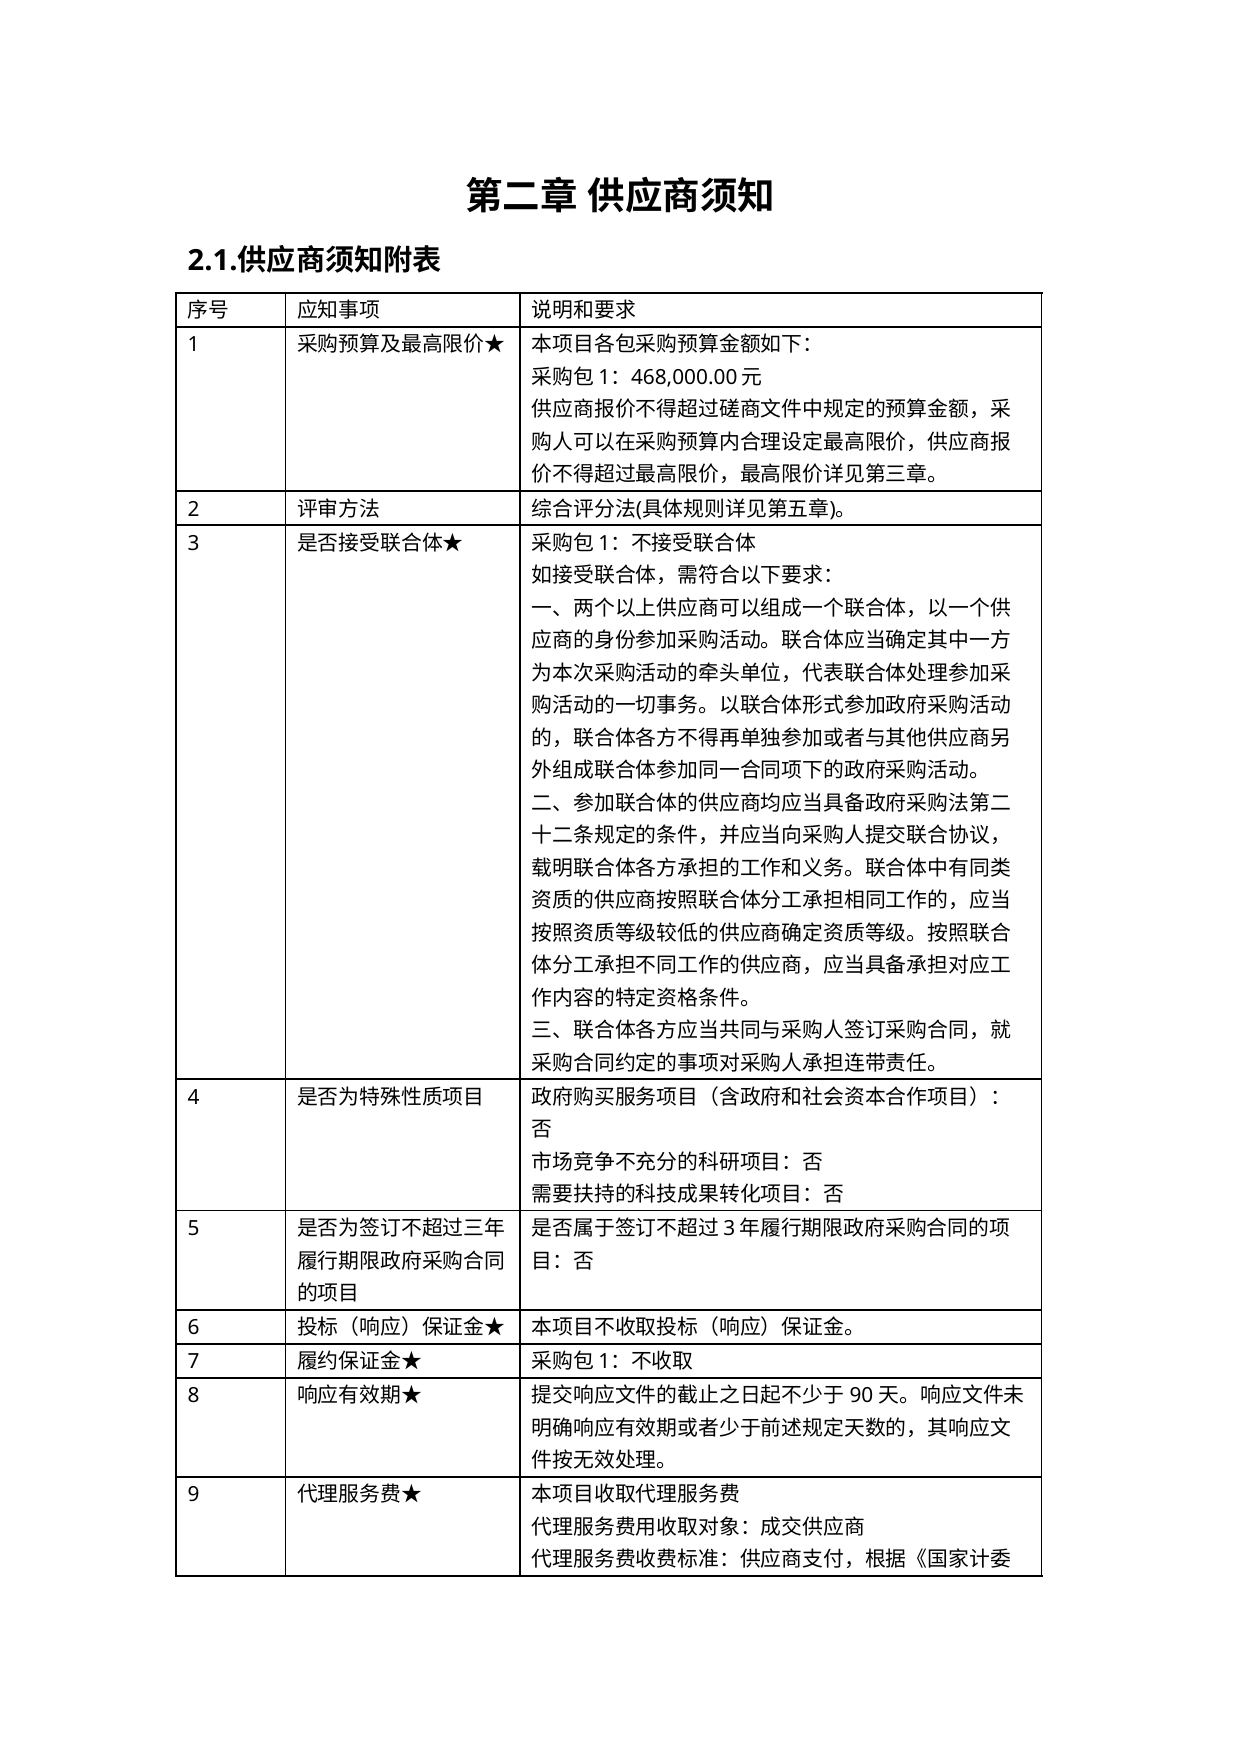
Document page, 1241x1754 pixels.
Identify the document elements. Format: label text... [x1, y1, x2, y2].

table_cell 5 [177, 1211, 285, 1309]
table_cell 是否接受联合体★ [286, 526, 519, 1078]
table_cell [521, 1478, 1041, 1575]
table_cell 履约保证金★ [286, 1345, 519, 1377]
text 2.1.供应商须知附表 [187, 227, 1053, 292]
table_cell 8 [177, 1379, 285, 1476]
table_header 应知事项 [286, 294, 519, 326]
table_cell 是否为签订不超过三年履行期限政府采购合同的项目 [286, 1211, 519, 1309]
table_cell 本项目不收取投标（响应）保证金。 [521, 1311, 1041, 1343]
table_cell 投标（响应）保证金★ [286, 1311, 519, 1343]
table_cell 评审方法 [286, 492, 519, 524]
table_cell 提交响应文件的截止之日起不少于 90 天。响应文件未明确响应有效期或者少于前述规定天数的，其响应文件按无效处理。 [521, 1379, 1041, 1476]
table_cell 是否属于签订不超过3年履行期限政府采购合同的项目：否 [521, 1211, 1041, 1309]
table_cell 响应有效期★ [286, 1379, 519, 1476]
table_cell 7 [177, 1345, 285, 1377]
table_cell 本项目各包采购预算金额如下： 采购包1：468,000.00元 供应商报价不得超过磋商文件中规定的预算金额，采购人可以在采购预算内合理设定最高限价，供应商报价不得超过最高限价，最高限价详见第三章。 [521, 328, 1041, 490]
table_cell 代理服务费★ [286, 1478, 519, 1575]
table_cell 2 [177, 492, 285, 524]
table_cell 采购包1：不收取 [521, 1345, 1041, 1377]
table_cell 是否为特殊性质项目 [286, 1080, 519, 1210]
table_cell 综合评分法(具体规则详见第五章)。 [521, 492, 1041, 524]
table_cell 9 [177, 1478, 285, 1575]
table_cell 4 [177, 1080, 285, 1210]
table_header 说明和要求 [521, 294, 1041, 326]
table_cell 采购包1：不接受联合体 如接受联合体，需符合以下要求： 一、两个以上供应商可以组成一个联合体，以一个供应商的身份参加采购活动。联合体应当确定其中一方为本次采购活动的牵头单位，代表联合体处理参加采购活动的一切事务。以联合体形式参加政府采购活动的，联合体各方不得再单独参加或者与其他供应商另外组成联合体参加同一合同项下的政府采购活动。 二、参加联合体的供应商均应当具备政府采购法第二十二条规定的条件，并应当向采购人提交联合协议，载明联合体各方承担的工作和义务。联合体中有同类资质的供应商按照联合体分工承担相同工作的，应当按照资质等级较低的供应商确定资质等级。按照联合体分工承担不同工作的供应商，应当具备承担对应工作内容的特定资格条件。 三、联合体各方应当共同与采购人签订采购合同，就采购合同约定的事项对采购人承担连带责任。 [521, 526, 1041, 1078]
table_header 序号 [177, 294, 285, 326]
table_cell 政府购买服务项目（含政府和社会资本合作项目）：否 市场竞争不充分的科研项目：否 需要扶持的科技成果转化项目：否 [521, 1080, 1041, 1210]
table_cell 采购预算及最高限价★ [286, 328, 519, 490]
table_cell 6 [177, 1311, 285, 1343]
text 第二章 供应商须知 [187, 162, 1053, 227]
table_cell 3 [177, 526, 285, 1078]
table_cell 1 [177, 328, 285, 490]
